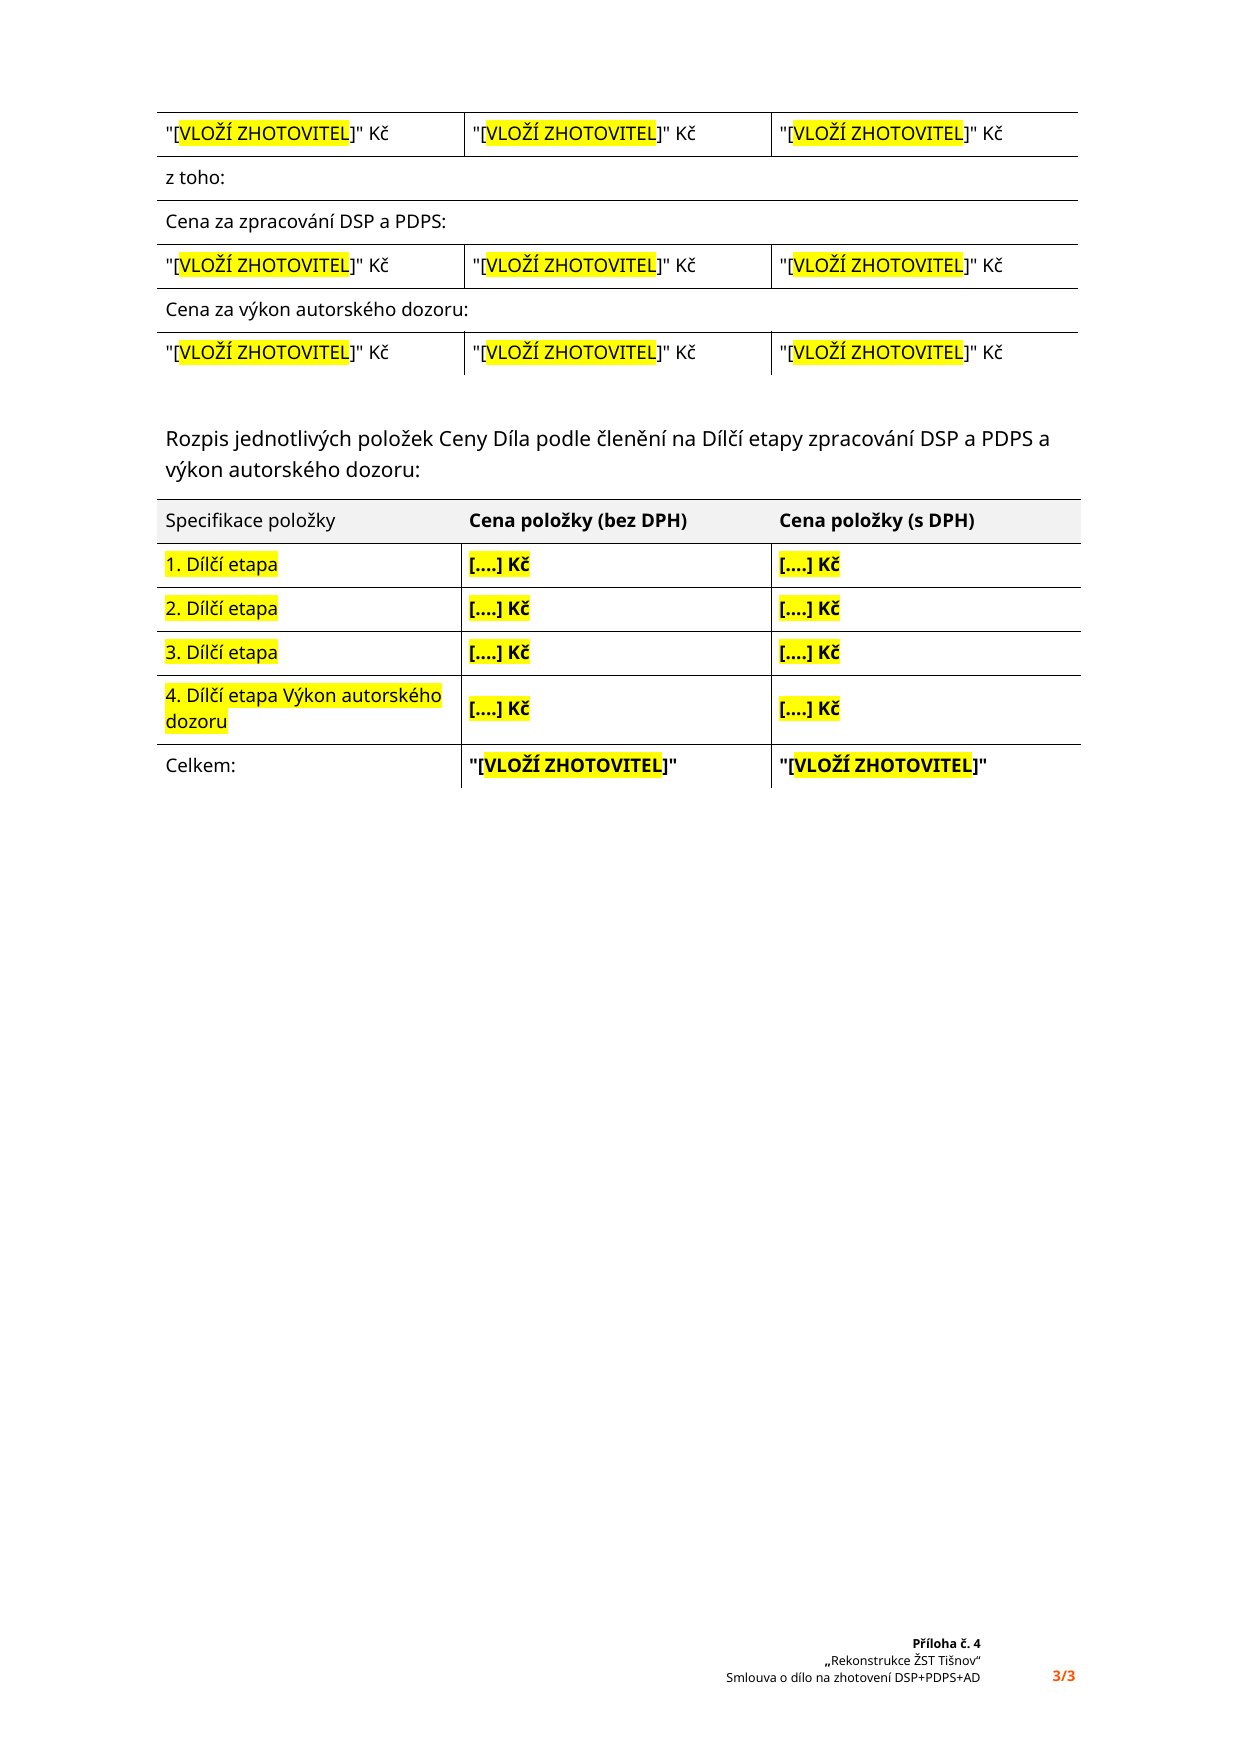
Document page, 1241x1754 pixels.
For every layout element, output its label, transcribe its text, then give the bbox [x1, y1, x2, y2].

table_cell "[VLOŽÍ ZHOTOVITEL]" Kč [157, 245, 464, 288]
table_cell "[VLOŽÍ ZHOTOVITEL]" Kč [157, 333, 464, 375]
table_cell Cena za výkon autorského dozoru: [157, 289, 1078, 331]
table_cell 4. Dílčí etapa Výkon autorského dozoru [157, 676, 461, 744]
table_cell 3. Dílčí etapa [157, 632, 461, 674]
table_header Cena položky (s DPH) [771, 500, 1081, 543]
table_cell 2. Dílčí etapa [157, 588, 461, 631]
table_cell "[VLOŽÍ ZHOTOVITEL]" [772, 745, 1081, 788]
table_cell 1. Dílčí etapa [157, 544, 461, 587]
table_cell [....] Kč [772, 544, 1081, 587]
table_cell [....] Kč [462, 588, 771, 631]
table_cell "[VLOŽÍ ZHOTOVITEL]" Kč [157, 113, 464, 156]
table_cell [....] Kč [462, 544, 771, 587]
table_cell "[VLOŽÍ ZHOTOVITEL]" Kč [772, 113, 1078, 156]
text Rozpis jednotlivých položek Ceny Díla podle členění na Dílčí etapy zpracování DSP a PDPS a výkon autorského dozoru: [165, 424, 1075, 484]
table_cell "[VLOŽÍ ZHOTOVITEL]" Kč [465, 245, 771, 288]
table_cell [....] Kč [462, 676, 771, 744]
table_cell z toho: [157, 157, 1078, 200]
table_cell "[VLOŽÍ ZHOTOVITEL]" Kč [772, 333, 1078, 375]
table_cell [....] Kč [772, 676, 1081, 744]
table_cell "[VLOŽÍ ZHOTOVITEL]" Kč [465, 113, 771, 156]
table_cell [....] Kč [462, 632, 771, 674]
table_cell "[VLOŽÍ ZHOTOVITEL]" Kč [465, 333, 771, 375]
table_header Cena položky (bez DPH) [461, 500, 771, 543]
table_cell "[VLOŽÍ ZHOTOVITEL]" Kč [772, 245, 1078, 288]
table_cell [....] Kč [772, 632, 1081, 674]
table_cell [....] Kč [772, 588, 1081, 631]
table_cell Celkem: [157, 745, 461, 788]
table_cell Cena za zpracování DSP a PDPS: [157, 201, 1078, 244]
table_header Specifikace položky [157, 500, 461, 543]
table_cell "[VLOŽÍ ZHOTOVITEL]" [462, 745, 771, 788]
